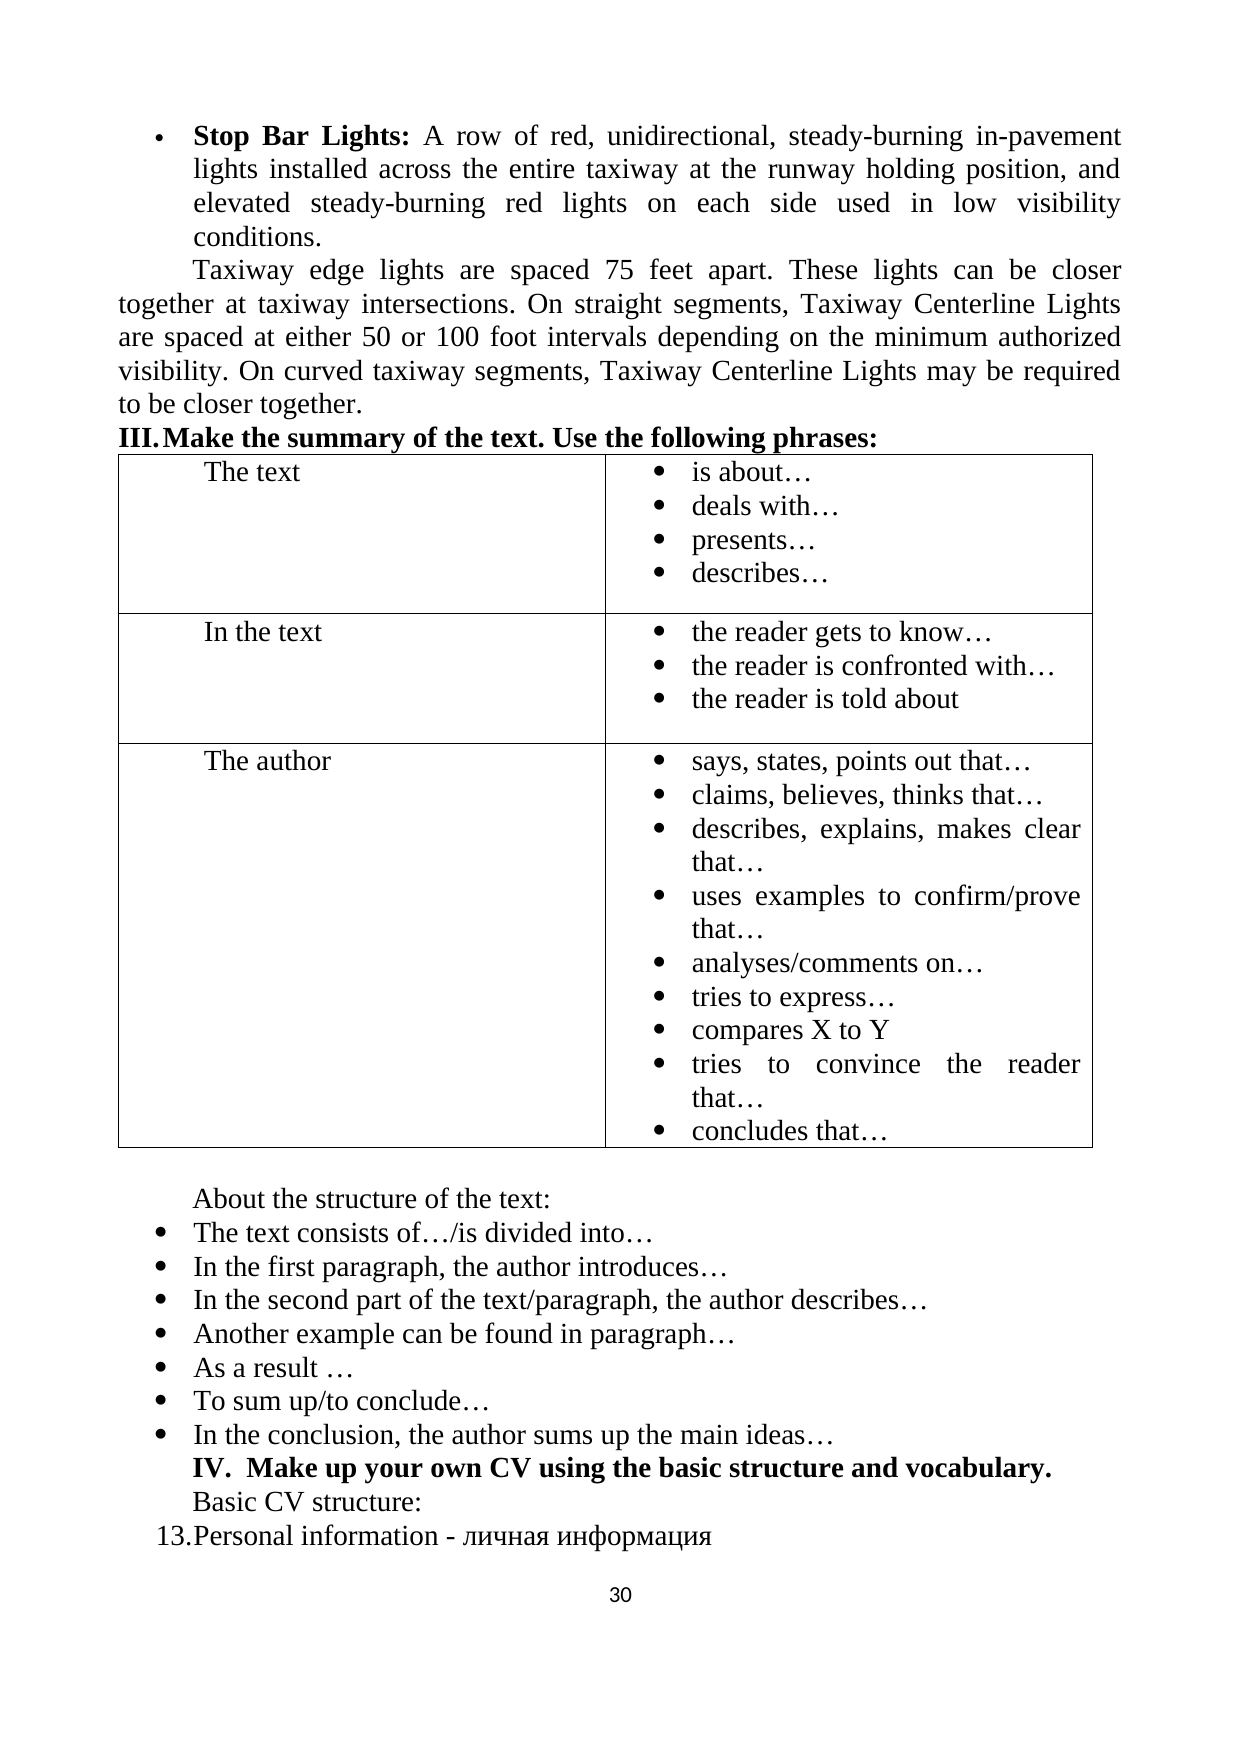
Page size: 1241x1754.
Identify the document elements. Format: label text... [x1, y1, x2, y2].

text IV. Make up your own CV using the basic structure and vocabulary. [118, 1451, 1122, 1484]
list In the first paragraph, the author introduces… [156, 1249, 1122, 1282]
text Basic CV structure: [118, 1484, 1122, 1518]
table_cell the reader gets to know… the reader is confronted with… the reader is told about [606, 614, 1092, 742]
list To sum up/to conclude… [156, 1383, 1122, 1417]
list In the second part of the text/paragraph, the author describes… [156, 1282, 1122, 1316]
table_cell The author [119, 744, 605, 1147]
table_cell says, states, points out that… claims, believes, thinks that… describes, explains, makes clear that… uses examples to confirm/prove that… analyses/comments on… tries to express… compares X to Y tries to convince the reader that… concludes that… [606, 744, 1092, 1147]
list Make the summary of the text. Use the following phrases: [118, 420, 1122, 453]
table_header is about… deals with… presents… describes… [606, 455, 1092, 613]
table_header The text [119, 455, 605, 613]
list Personal information - личная информация [156, 1518, 1122, 1551]
table_cell In the text [119, 614, 605, 742]
list Another example can be found in paragraph… [156, 1316, 1122, 1350]
list The text consists of…/is divided into… [156, 1215, 1122, 1249]
text Taxiway edge lights are spaced 75 feet apart. These lights can be closer together at taxiway intersections. On straight segments, Taxiway Centerline Lights are spaced at either 50 or 100 foot intervals depending on the minimum authorized visibility. On curved taxiway segments, Taxiway Centerline Lights may be required to be closer together. [118, 252, 1122, 420]
list As a result … [156, 1350, 1122, 1383]
list Stop Bar Lights: A row of red, unidirectional, steady-burning in-pavement lights installed across the entire taxiway at the runway holding position, and elevated steady-burning red lights on each side used in low visibility conditions. [156, 118, 1122, 252]
text About the structure of the text: [118, 1182, 1122, 1215]
list In the conclusion, the author sums up the main ideas… [156, 1417, 1122, 1451]
